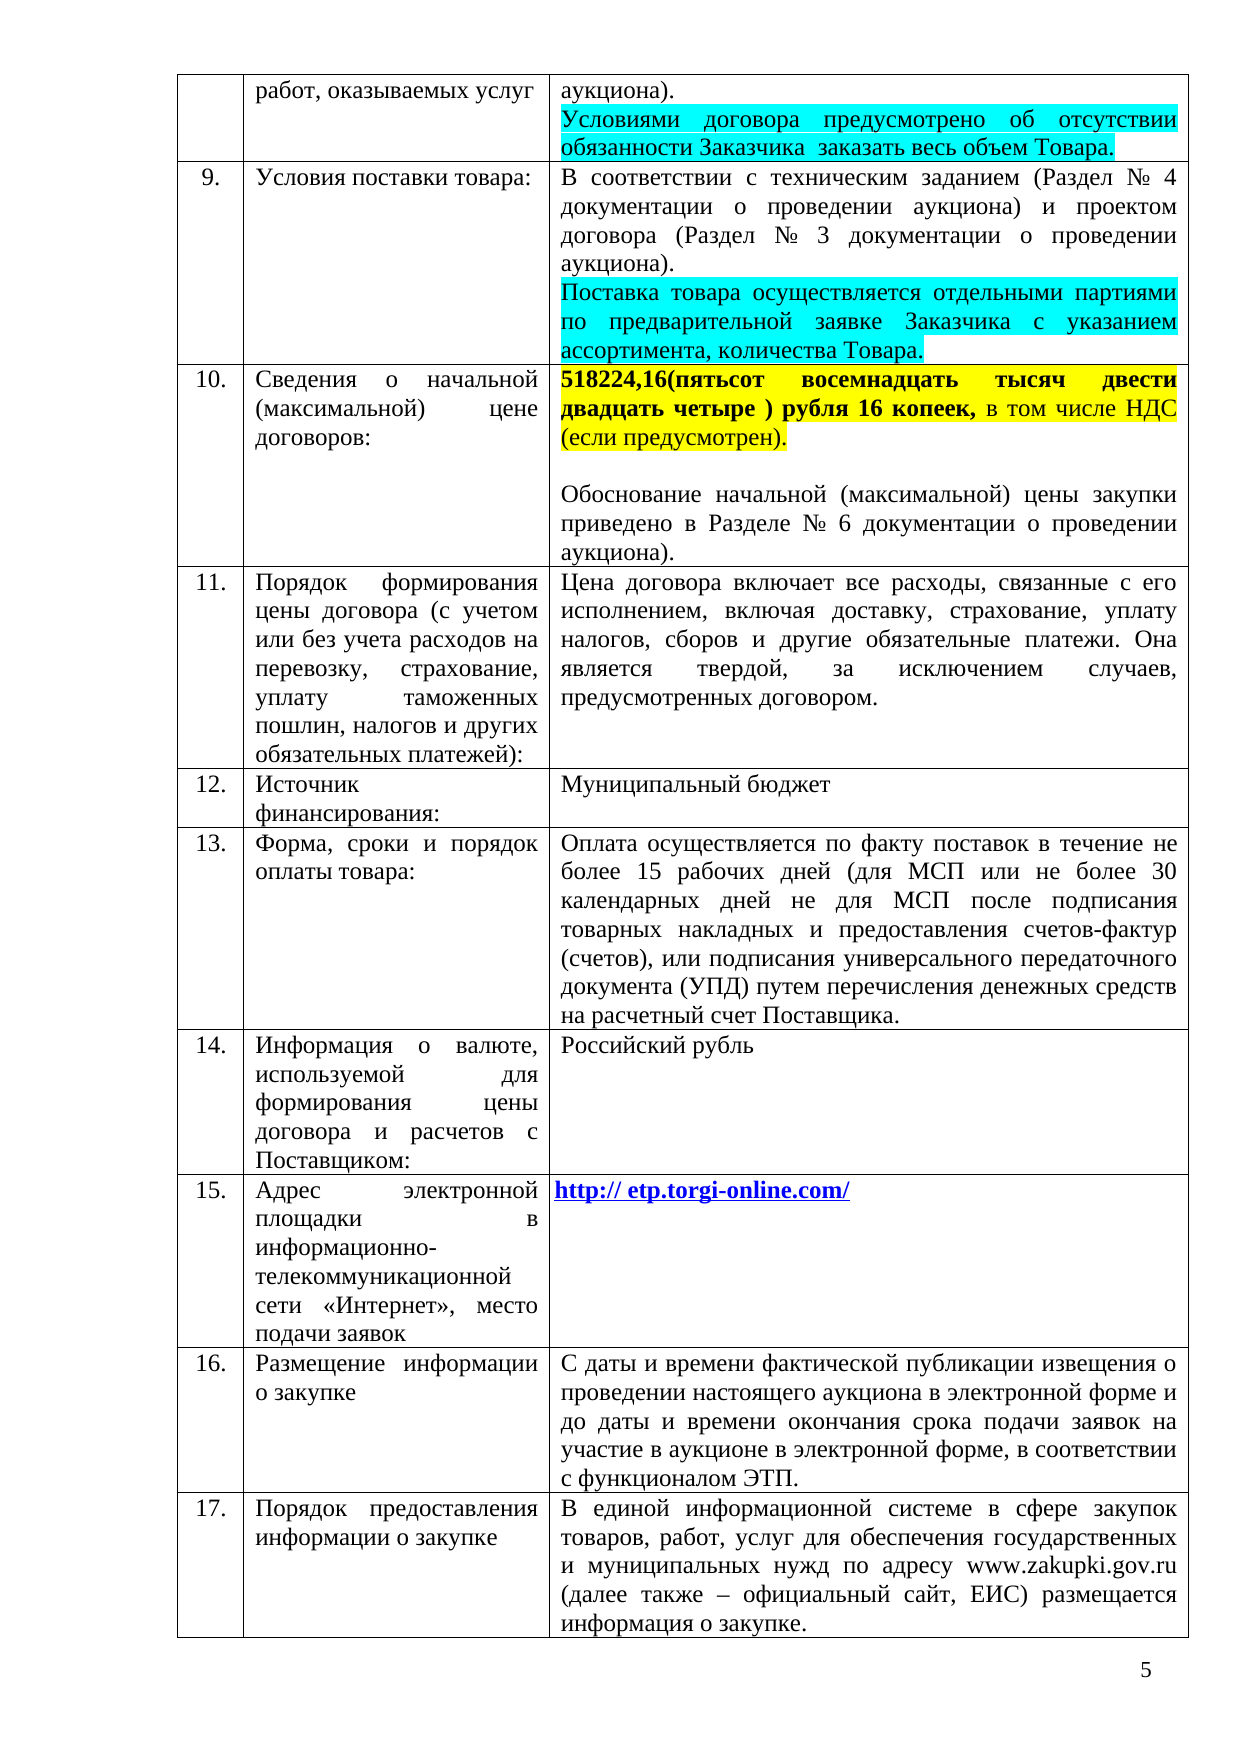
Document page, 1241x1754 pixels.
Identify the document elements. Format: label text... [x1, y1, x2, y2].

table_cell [244, 1493, 549, 1637]
table_cell Источник финансирования: [244, 769, 549, 827]
table_cell 518224,16(пятьсот восемнадцать тысяч двести двадцать четыре ) рубля 16 копеек, в том числе НДС (если предусмотрен). Обоснование начальной (максимальной) цены закупки приведено в Разделе № 6 документации о проведении аукциона). [550, 365, 1188, 566]
table_cell Порядок формирования цены договора (с учетом или без учета расходов на перевозку, страхование, уплату таможенных пошлин, налогов и других обязательных платежей): [244, 567, 549, 768]
table_cell 14. [178, 1030, 243, 1174]
table_cell Сведения о начальной (максимальной) цене договоров: [244, 365, 549, 566]
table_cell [550, 75, 1188, 161]
table_cell 12. [178, 769, 243, 827]
table_cell Адрес электронной площадки в информационно-телекоммуникационной сети «Интернет», место подачи заявок [244, 1175, 549, 1347]
table_cell 11. [178, 567, 243, 768]
table_cell Цена договора включает все расходы, связанные с его исполнением, включая доставку, страхование, уплату налогов, сборов и другие обязательные платежи. Она является твердой, за исключением случаев, предусмотренных договором. [550, 567, 1188, 768]
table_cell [244, 75, 549, 161]
table_cell Российский рубль [550, 1030, 1188, 1174]
table_cell Оплата осуществляется по факту поставок в течение не более 15 рабочих дней (для МСП или не более 30 календарных дней не для МСП после подписания товарных накладных и предоставления счетов-фактур (счетов), или подписания универсального передаточного документа (УПД) путем перечисления денежных средств на расчетный счет Поставщика. [550, 828, 1188, 1029]
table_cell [550, 1493, 1188, 1637]
table_cell 8. [178, 75, 243, 161]
table_cell 17. [178, 1493, 243, 1637]
table_cell Условия поставки товара: [244, 162, 549, 363]
table_cell С даты и времени фактической публикации извещения о проведении настоящего аукциона в электронной форме и до даты и времени окончания срока подачи заявок на участие в аукционе в электронной форме, в соответствии с функционалом ЭТП. [550, 1348, 1188, 1492]
table_cell 10. [178, 365, 243, 566]
table_cell 13. [178, 828, 243, 1029]
table_cell Форма, сроки и порядок оплаты товара: [244, 828, 549, 1029]
table_cell Информация о валюте, используемой для формирования цены договора и расчетов с Поставщиком: [244, 1030, 549, 1174]
table_cell 16. [178, 1348, 243, 1492]
table_cell 15. [178, 1175, 243, 1347]
table_cell В соответствии с техническим заданием (Раздел № 4 документации о проведении аукциона) и проектом договора (Раздел № 3 документации о проведении аукциона). Поставка товара осуществляется отдельными партиями по предварительной заявке Заказчика с указанием ассортимента, количества Товара. [550, 162, 1188, 363]
table_cell http:// etp.torgi-online.com/ [550, 1175, 1188, 1347]
table_cell 9. [178, 162, 243, 363]
table_cell Размещение информации о закупке [244, 1348, 549, 1492]
table_cell Муниципальный бюджет [550, 769, 1188, 827]
